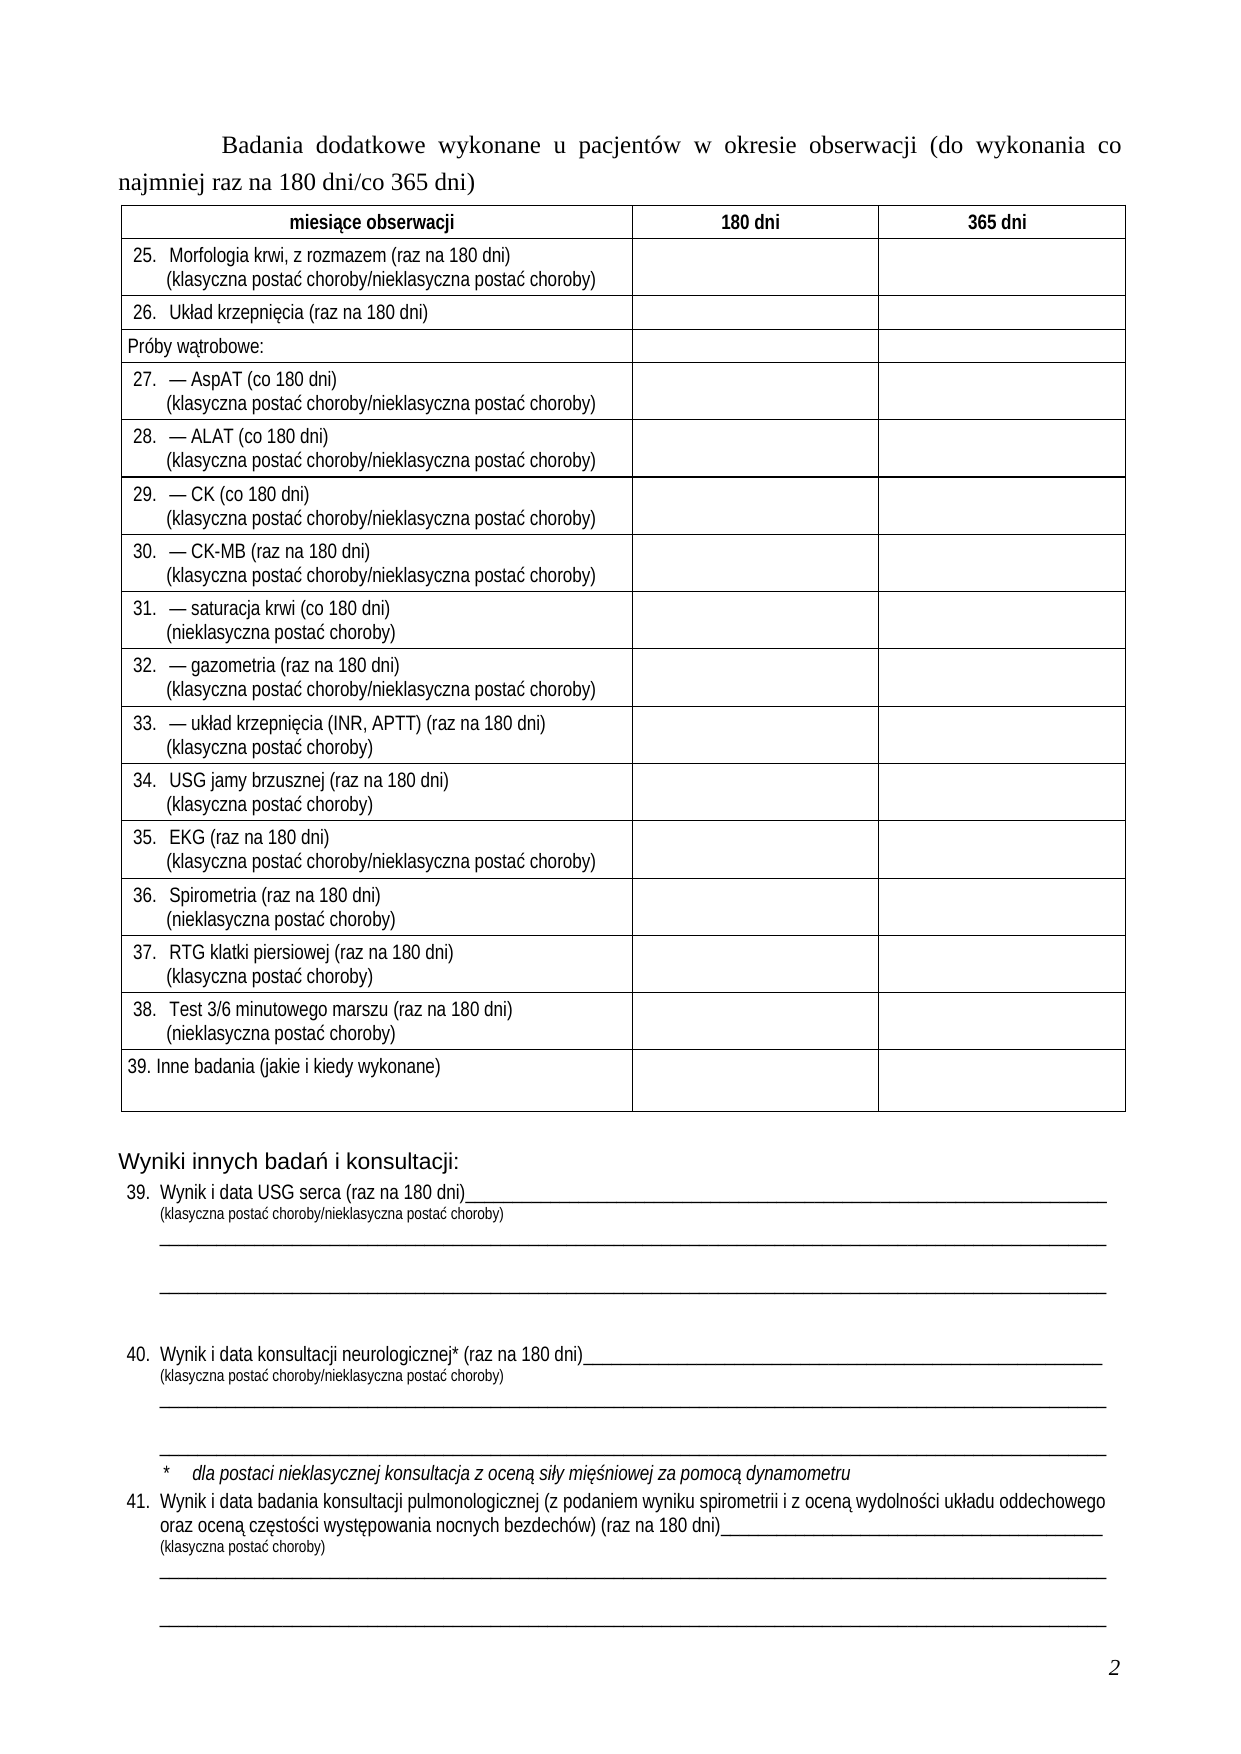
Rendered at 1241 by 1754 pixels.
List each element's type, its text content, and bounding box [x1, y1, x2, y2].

table_cell 39. Inne badania (jakie i kiedy wykonane) [122, 1050, 632, 1111]
table_cell 25. Morfologia krwi, z rozmazem (raz na 180 dni) (klasyczna postać choroby/nieklasyczna postać choroby) [122, 239, 632, 295]
table_cell 29. — CK (co 180 dni) (klasyczna postać choroby/nieklasyczna postać choroby) [122, 478, 632, 534]
table_header 180 dni [633, 206, 878, 238]
table_cell 26. Układ krzepnięcia (raz na 180 dni) [122, 296, 632, 328]
table_cell 35. EKG (raz na 180 dni) (klasyczna postać choroby/nieklasyczna postać choroby) [122, 821, 632, 877]
table_cell 30. — CK-MB (raz na 180 dni) (klasyczna postać choroby/nieklasyczna postać choroby) [122, 535, 632, 591]
table_cell 28. — ALAT (co 180 dni) (klasyczna postać choroby/nieklasyczna postać choroby) [122, 420, 632, 476]
table_cell [633, 535, 878, 591]
table_cell [879, 363, 1125, 419]
table_cell 33. — układ krzepnięcia (INR, APTT) (raz na 180 dni) (klasyczna postać choroby) [122, 707, 632, 763]
table_cell 31. — saturacja krwi (co 180 dni) (nieklasyczna postać choroby) [122, 592, 632, 648]
table_cell [633, 296, 878, 328]
table_cell [633, 649, 878, 706]
table_cell [633, 821, 878, 877]
table_cell 27. — AspAT (co 180 dni) (klasyczna postać choroby/nieklasyczna postać choroby) [122, 363, 632, 419]
table_cell [633, 478, 878, 534]
table_header 365 dni [879, 206, 1125, 238]
table_cell [633, 707, 878, 763]
text * dla postaci nieklasycznej konsultacja z oceną siły mięśniowej za pomocą dynamometru [118, 1461, 1112, 1485]
table_cell 34. USG jamy brzusznej (raz na 180 dni) (klasyczna postać choroby) [122, 764, 632, 820]
table_cell 37. RTG klatki piersiowej (raz na 180 dni) (klasyczna postać choroby) [122, 936, 632, 992]
table_cell 38. Test 3/6 minutowego marszu (raz na 180 dni) (nieklasyczna postać choroby) [122, 993, 632, 1049]
table_cell [879, 535, 1125, 591]
table_cell [633, 592, 878, 648]
table_cell [879, 707, 1125, 763]
text 41. Wynik i data badania konsultacji pulmonologicznej (z podaniem wyniku spirometrii i z oceną wydolności układu oddechowego oraz oceną częstości występowania nocnych bezdechów) (raz na 180 dni) (klasyczna postać choroby) [121, 1489, 1111, 1628]
table_cell [633, 330, 878, 362]
table_cell [633, 420, 878, 476]
table_cell 36. Spirometria (raz na 180 dni) (nieklasyczna postać choroby) [122, 879, 632, 935]
table_cell [879, 296, 1125, 328]
text 39. Wynik i data USG serca (raz na 180 dni) (klasyczna postać choroby/nieklasyczna postać choroby) [121, 1180, 1111, 1295]
table_cell [879, 821, 1125, 877]
table_cell [633, 879, 878, 935]
text 40. Wynik i data konsultacji neurologicznej* (raz na 180 dni) (klasyczna postać choroby/nieklasyczna postać choroby) [121, 1342, 1111, 1457]
text Wyniki innych badań i konsultacji: [118, 1148, 1122, 1174]
table_cell [879, 239, 1125, 295]
table_cell [879, 936, 1125, 992]
table_cell [879, 592, 1125, 648]
table_cell Próby wątrobowe: [122, 330, 632, 362]
table_cell [879, 330, 1125, 362]
table_cell [633, 764, 878, 820]
table_cell [879, 649, 1125, 706]
table_cell 32. — gazometria (raz na 180 dni) (klasyczna postać choroby/nieklasyczna postać choroby) [122, 649, 632, 706]
text Badania dodatkowe wykonane u pacjentów w okresie obserwacji (do wykonania co najmniej raz na 180 dni/co 365 dni) [118, 130, 1122, 196]
table_cell [633, 363, 878, 419]
table_cell [633, 993, 878, 1049]
table_cell [879, 993, 1125, 1049]
table_cell [633, 1050, 878, 1111]
table_cell [879, 879, 1125, 935]
table_cell [879, 1050, 1125, 1111]
table_cell [633, 239, 878, 295]
table_cell [633, 936, 878, 992]
table_header miesiące obserwacji [122, 206, 632, 238]
table_cell [879, 478, 1125, 534]
table_cell [879, 420, 1125, 476]
table_cell [879, 764, 1125, 820]
